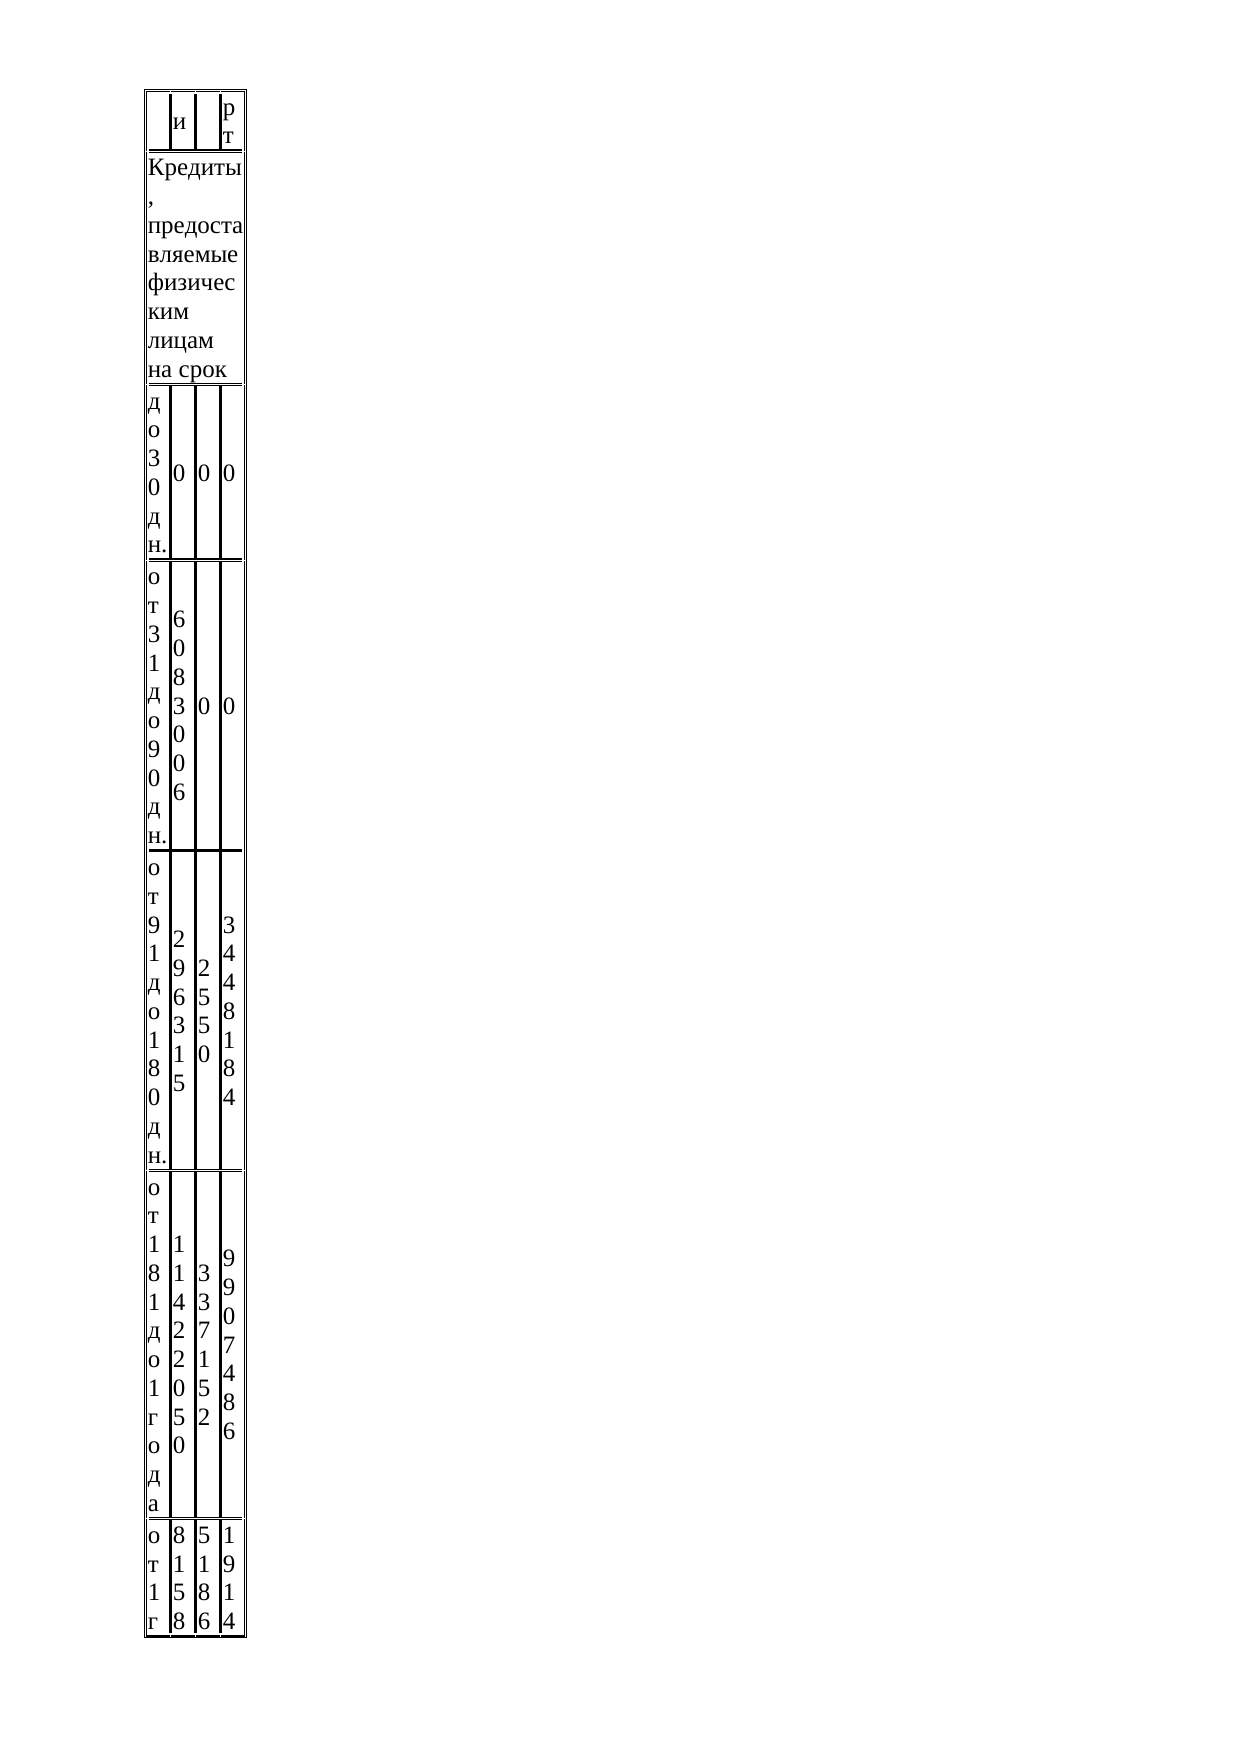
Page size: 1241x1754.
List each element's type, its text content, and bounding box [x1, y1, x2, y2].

table_cell 5 186 191 [195, 1520, 220, 1635]
table_cell 6 083 006 [172, 562, 194, 849]
table_cell до 30 дн. [147, 383, 169, 558]
table_cell 0 [197, 386, 219, 558]
table_cell 3 448 184 [222, 849, 244, 1168]
table_cell 0 [222, 558, 244, 849]
table_header Статьи баланса [147, 92, 170, 149]
table_cell от 31 до 90 дн. [147, 558, 169, 849]
table_cell от 181 до 1 года [147, 1169, 169, 1517]
table_header ВТБ 24 [195, 92, 220, 149]
table_cell 2 550 [197, 852, 219, 1168]
table_header Сбербанк России [170, 92, 195, 149]
table_cell 81 588 053 [170, 1520, 195, 1635]
table_cell 296 315 [172, 852, 194, 1168]
table_cell 11 422 050 [172, 1172, 194, 1517]
table_header Русский Стандарт [220, 92, 244, 149]
table_cell 9 907 486 [222, 1169, 244, 1517]
table_cell от 1 года до 3 лет [145, 1517, 170, 1635]
table_cell 0 [172, 386, 194, 558]
table_cell 0 [197, 562, 219, 849]
table_cell от 91 до 180 дн. [147, 849, 169, 1168]
table_cell Кредиты, предоставляемые физическим лицам на срок [147, 149, 244, 382]
table_cell 1 914 552 [220, 1517, 245, 1635]
table_cell 337 152 [197, 1172, 219, 1517]
table_cell 0 [222, 383, 244, 558]
